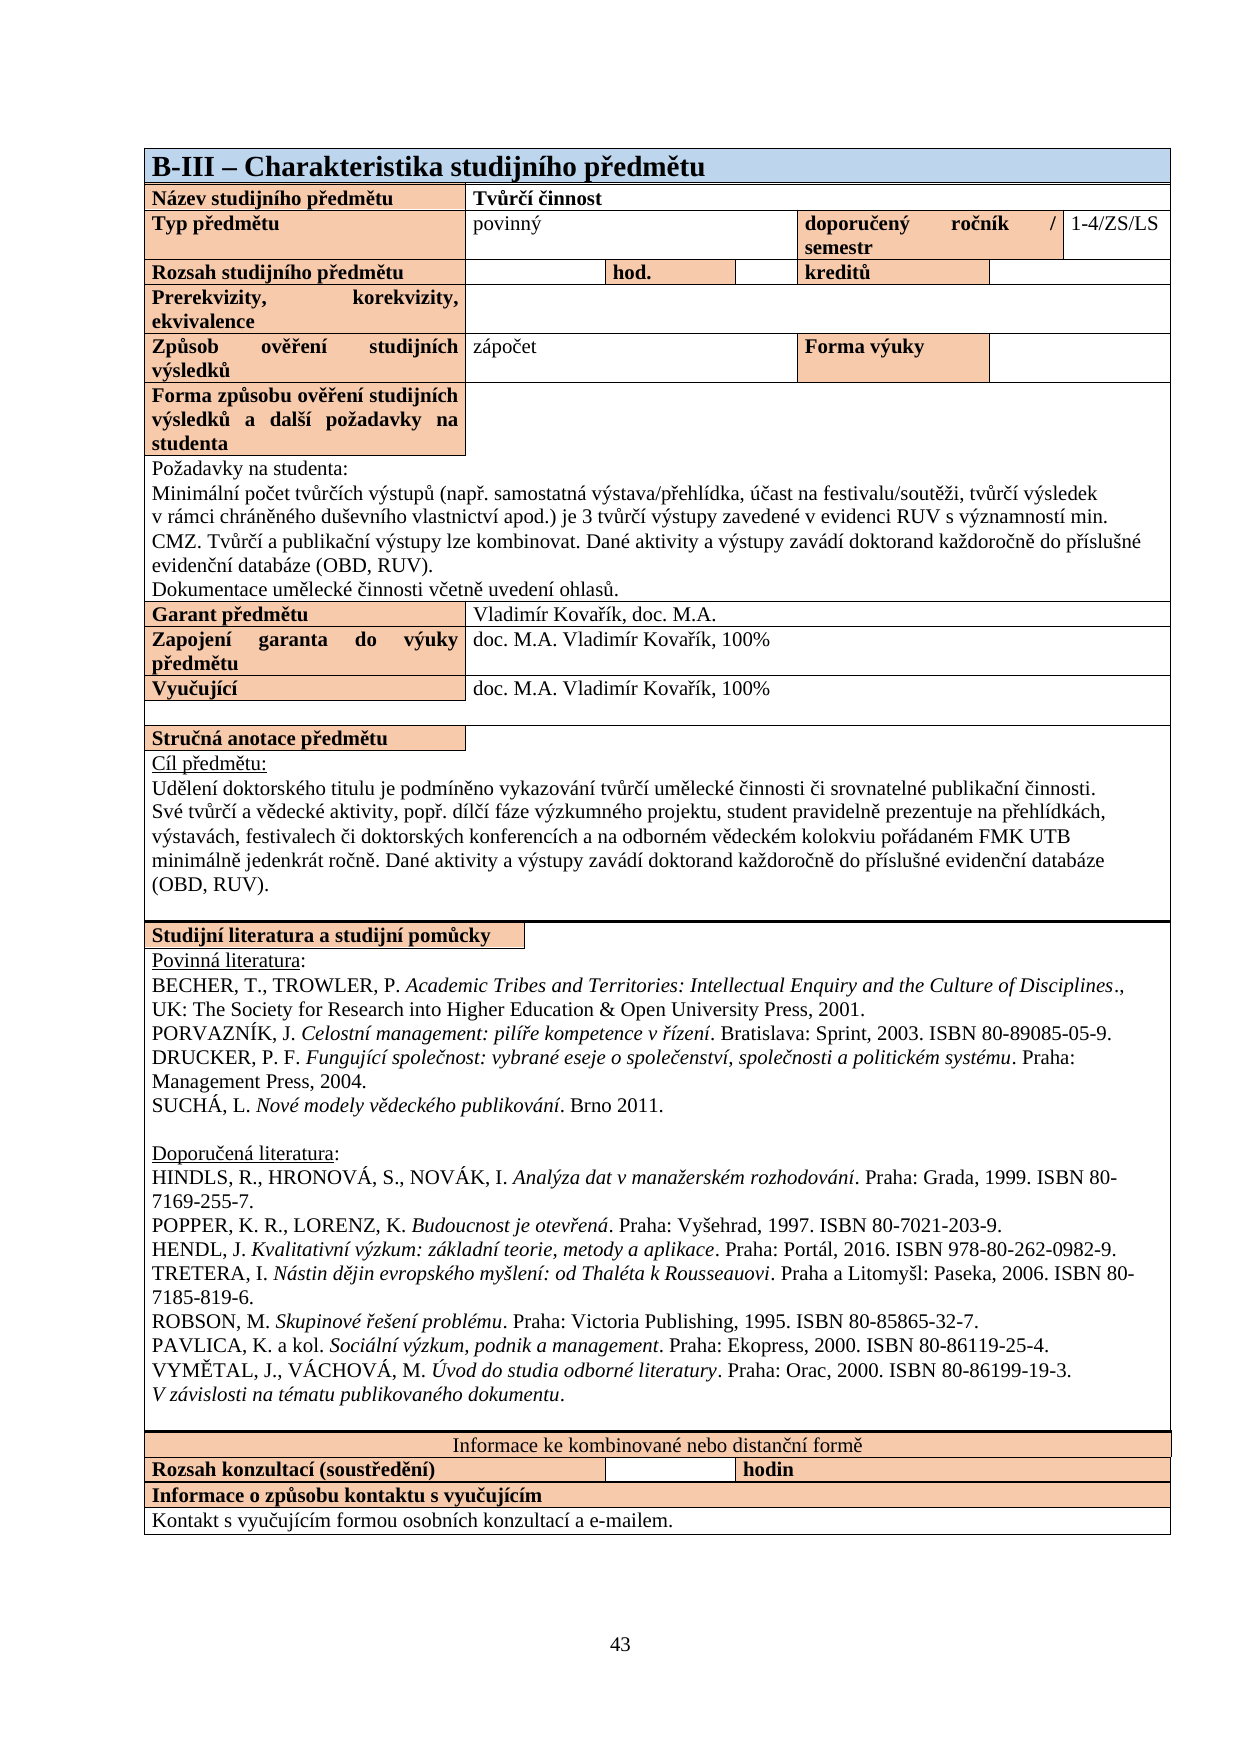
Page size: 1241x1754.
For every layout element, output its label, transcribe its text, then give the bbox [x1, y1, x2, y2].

table_cell Způsob ověření studijních výsledků [145, 334, 465, 382]
table_cell Typ předmětu [145, 211, 465, 259]
table_cell [736, 260, 797, 284]
table_cell Název studijního předmětu [145, 185, 465, 209]
table_cell Cíl předmětu: Udělení doktorského titulu je podmíněno vykazování tvůrčí umělecké činnosti či srovnatelné publikační činnosti. Své tvůrčí a vědecké aktivity, popř. dílčí fáze výzkumného projektu, student pravidelně prezentuje na přehlídkách, výstavách, festivalech či doktorských konferencích a na odborném vědeckém kolokviu pořádaném FMK UTB minimálně jedenkrát ročně. Dané aktivity a výstupy zavádí doktorand každoročně do příslušné evidenční databáze (OBD, RUV). [145, 750, 1170, 920]
table_cell Garant předmětu [145, 602, 465, 626]
table_cell Informace o způsobu kontaktu s vyučujícím [145, 1483, 1170, 1507]
table_cell Forma způsobu ověření studijních výsledků a další požadavky na studenta [145, 383, 465, 455]
table_cell [466, 383, 1170, 455]
table_cell [466, 726, 1170, 750]
table_cell [990, 260, 1170, 284]
table_cell [606, 1458, 735, 1481]
table_cell Studijní literatura a studijní pomůcky [145, 923, 524, 947]
table_cell Rozsah konzultací (soustředění) [145, 1458, 605, 1481]
table_cell [525, 923, 1170, 947]
table_cell [466, 260, 605, 284]
table_cell Povinná literatura: BECHER, T., TROWLER, P. Academic Tribes and Territories: Intellectual Enquiry and the Culture of Disciplines., UK: The Society for Research into Higher Education & Open University Press, 2001. PORVAZNÍK, J. Celostní management: pilíře kompetence v řízení. Bratislava: Sprint, 2003. ISBN 80-89085-05-9. DRUCKER, P. F. Fungující společnost: vybrané eseje o společenství, společnosti a politickém systému. Praha: Management Press, 2004. SUCHÁ, L. Nové modely vědeckého publikování. Brno 2011. Doporučená literatura: HINDLS, R., HRONOVÁ, S., NOVÁK, I. Analýza dat v manažerském rozhodování. Praha: Grada, 1999. ISBN 80-7169-255-7. POPPER, K. R., LORENZ, K. Budoucnost je otevřená. Praha: Vyšehrad, 1997. ISBN 80-7021-203-9. HENDL, J. Kvalitativní výzkum: základní teorie, metody a aplikace. Praha: Portál, 2016. ISBN 978-80-262-0982-9. TRETERA, I. Nástin dějin evropského myšlení: od Thaléta k Rousseauovi. Praha a Litomyšl: Paseka, 2006. ISBN 80-7185-819-6. ROBSON, M. Skupinové řešení problému. Praha: Victoria Publishing, 1995. ISBN 80-85865-32-7. PAVLICA, K. a kol. Sociální výzkum, podnik a management. Praha: Ekopress, 2000. ISBN 80-86119-25-4. VYMĚTAL, J., VÁCHOVÁ, M. Úvod do studia odborné literatury. Praha: Orac, 2000. ISBN 80-86199-19-3. V závislosti na tématu publikovaného dokumentu. [145, 948, 1170, 1430]
table_cell kreditů [798, 260, 989, 284]
table_cell povinný [466, 211, 797, 259]
table_cell doc. M.A. Vladimír Kovařík, 100% [466, 676, 1170, 700]
table_cell hod. [606, 260, 735, 284]
table_cell Stručná anotace předmětu [145, 726, 465, 750]
table_cell Tvůrčí činnost [466, 185, 1170, 209]
table_cell Požadavky na studenta: Minimální počet tvůrčích výstupů (např. samostatná výstava/přehlídka, účast na festivalu/soutěži, tvůrčí výsledek v rámci chráněného duševního vlastnictví apod.) je 3 tvůrčí výstupy zavedené v evidenci RUV s významností min. CMZ. Tvůrčí a publikační výstupy lze kombinovat. Dané aktivity a výstupy zavádí doktorand každoročně do příslušné evidenční databáze (OBD, RUV). Dokumentace umělecké činnosti včetně uvedení ohlasů. [145, 455, 1170, 601]
table_cell Zapojení garanta do výuky předmětu [145, 627, 465, 675]
table_cell Informace ke kombinované nebo distanční formě [145, 1433, 1171, 1457]
table_header B-III – Charakteristika studijního předmětu [145, 149, 1170, 182]
table_cell Prerekvizity, korekvizity, ekvivalence [145, 285, 465, 333]
table_cell Vladimír Kovařík, doc. M.A. [466, 602, 1170, 626]
table_cell Kontakt s vyučujícím formou osobních konzultací a e-mailem. [145, 1508, 1170, 1534]
table_cell [145, 700, 1170, 725]
table_cell doc. M.A. Vladimír Kovařík, 100% [466, 627, 1170, 675]
table_cell Vyučující [145, 676, 465, 700]
table_cell 1-4/ZS/LS [1064, 211, 1170, 259]
table_cell doporučený ročník / semestr [798, 211, 1063, 259]
table_cell [990, 334, 1170, 382]
table_cell hodin [736, 1458, 1170, 1481]
table_cell zápočet [466, 334, 797, 382]
table_cell Rozsah studijního předmětu [145, 260, 465, 284]
table_cell [466, 285, 1170, 333]
table_cell Forma výuky [798, 334, 989, 382]
